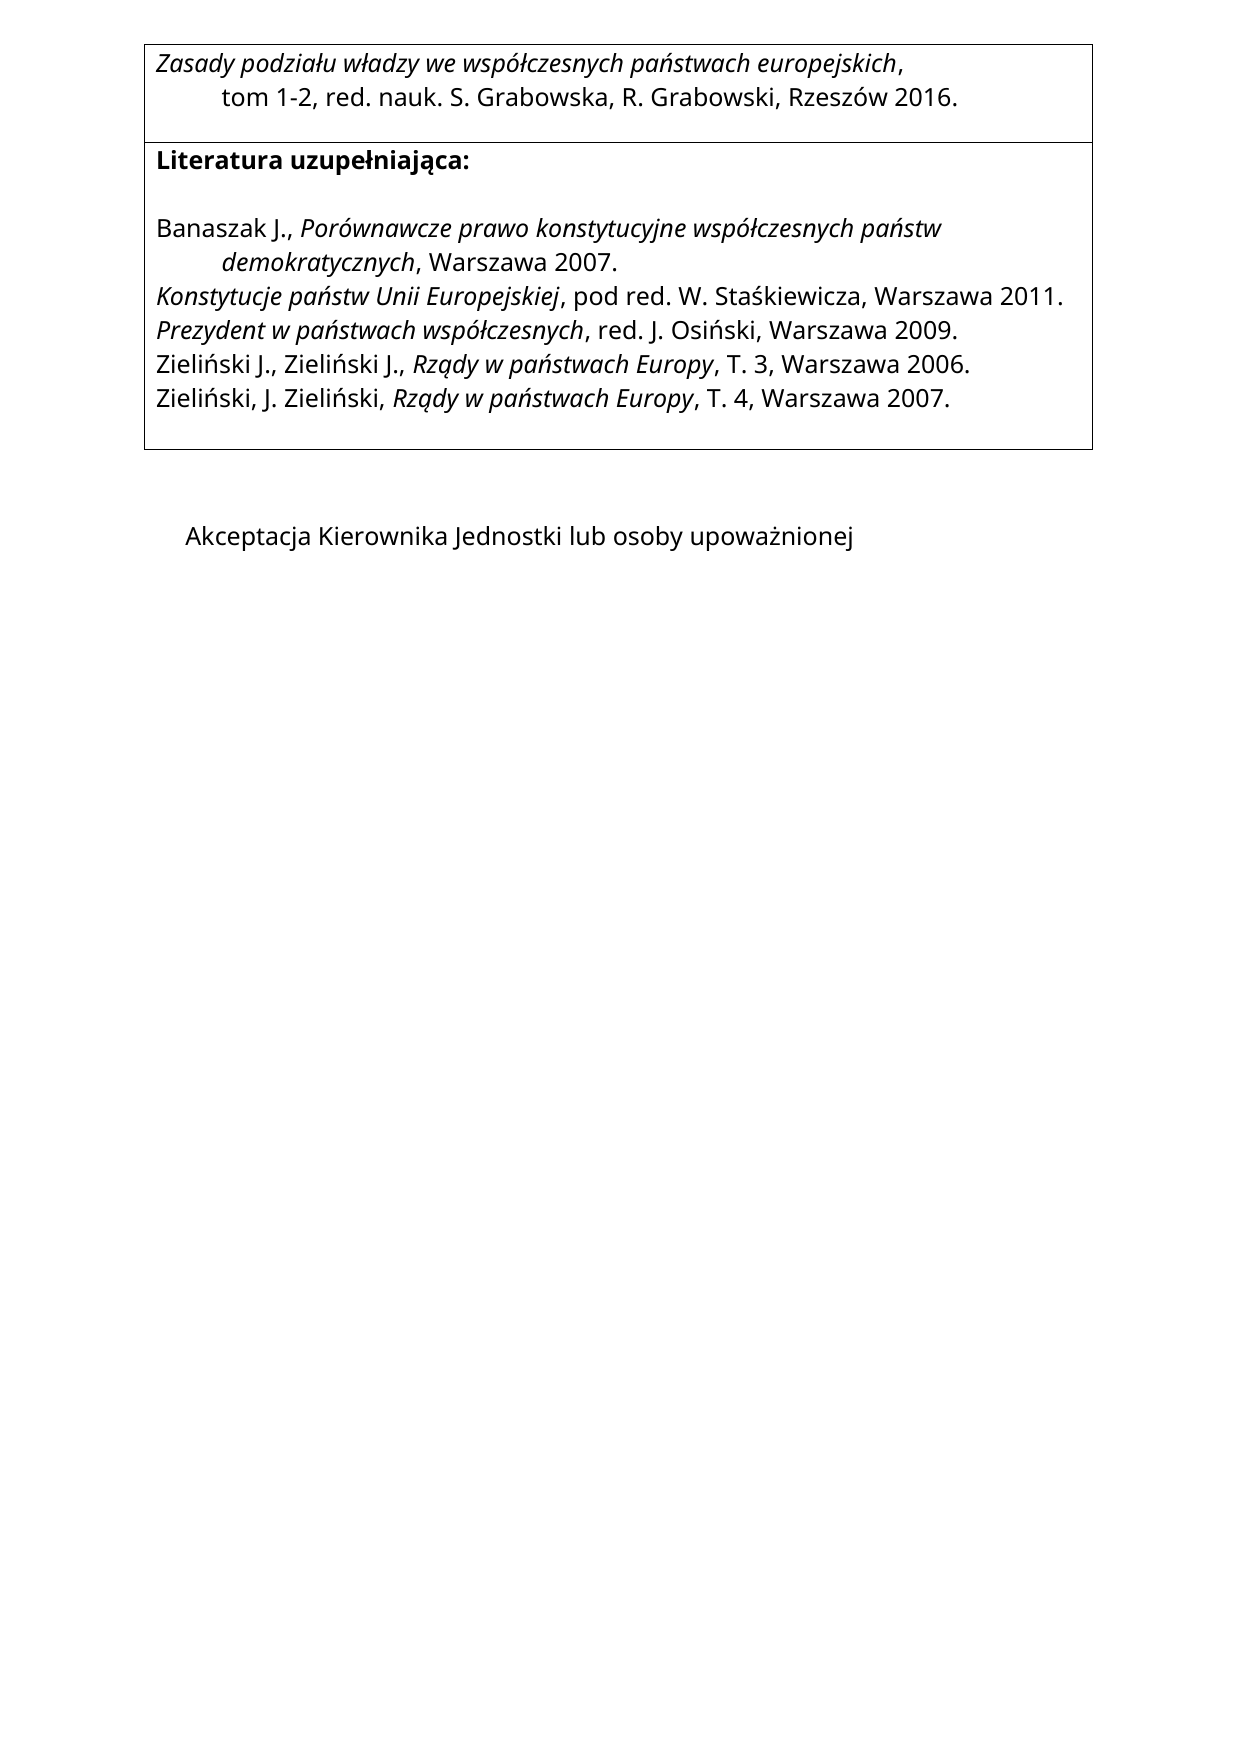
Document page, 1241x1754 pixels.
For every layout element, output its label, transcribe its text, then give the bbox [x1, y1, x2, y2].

text Akceptacja Kierownika Jednostki lub osoby upoważnionej [185, 518, 1093, 552]
table_cell Literatura uzupełniająca: Banaszak J., Porównawcze prawo konstytucyjne współczesnych państw demokratycznych, Warszawa 2007. Konstytucje państw Unii Europejskiej, pod red. W. Staśkiewicza, Warszawa 2011. Prezydent w państwach współczesnych, red. J. Osiński, Warszawa 2009. Zieliński J., Zieliński J., Rządy w państwach Europy, T. 3, Warszawa 2006. Zieliński, J. Zieliński, Rządy w państwach Europy, T. 4, Warszawa 2007. [145, 143, 1092, 449]
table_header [145, 45, 1092, 142]
